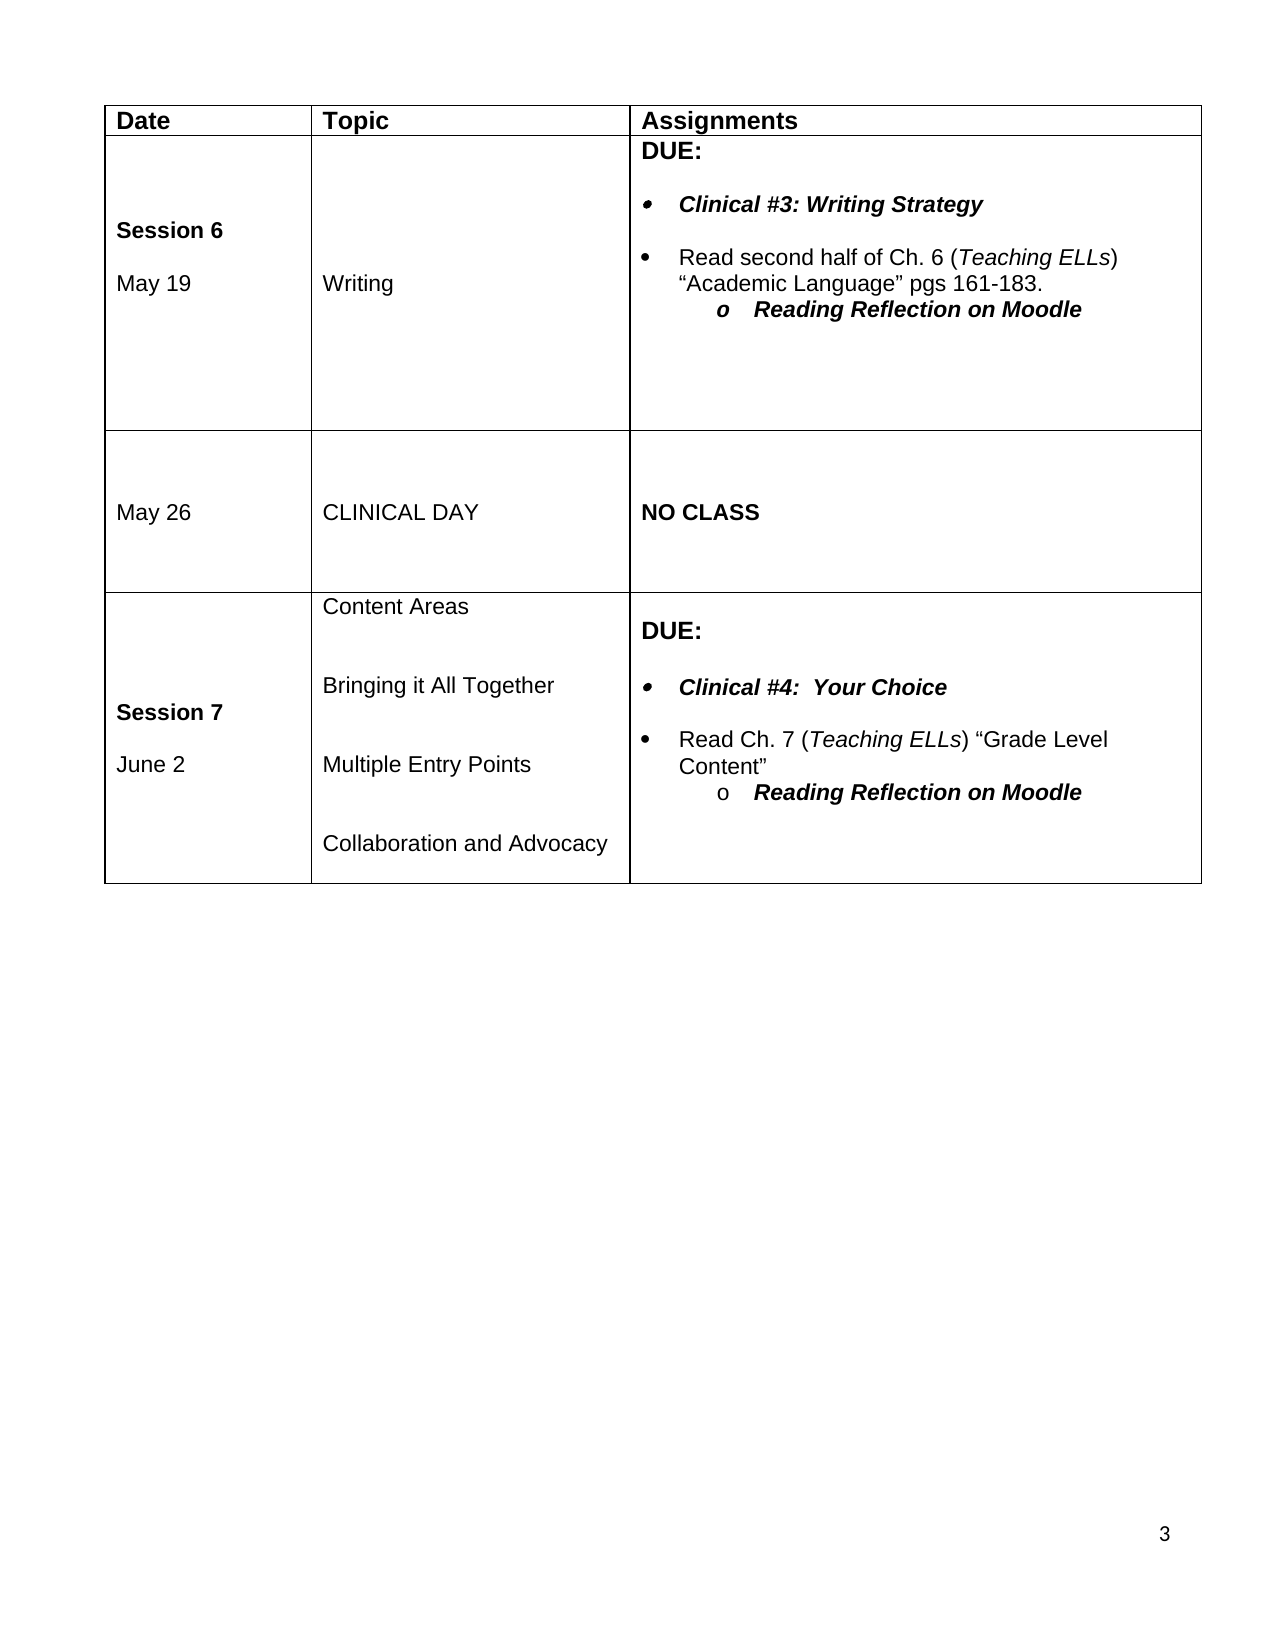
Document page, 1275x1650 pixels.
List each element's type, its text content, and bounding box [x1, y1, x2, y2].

table_cell Content Areas Bringing it All Together Multiple Entry Points Collaboration and Advocacy [312, 593, 629, 883]
table_cell Session 7 June 2 [106, 593, 311, 883]
table_header Topic [312, 106, 629, 135]
table_cell DUE: Clinical #3: Writing Strategy Read second half of Ch. 6 (Teaching ELLs) “Academic Language” pgs 161-183. Reading Reflection on Moodle [631, 136, 1201, 430]
table_header Assignments [631, 106, 1201, 135]
table_cell CLINICAL DAY [312, 431, 629, 592]
table_cell Writing [312, 136, 629, 430]
table_cell NO CLASS [631, 431, 1201, 592]
table_cell May 26 [106, 431, 311, 592]
table_cell Session 6 May 19 [106, 136, 311, 430]
table_cell DUE: Clinical #4: Your Choice Read Ch. 7 (Teaching ELLs) “Grade Level Content” Reading Reflection on Moodle [631, 593, 1201, 883]
table_header Date [106, 106, 311, 135]
